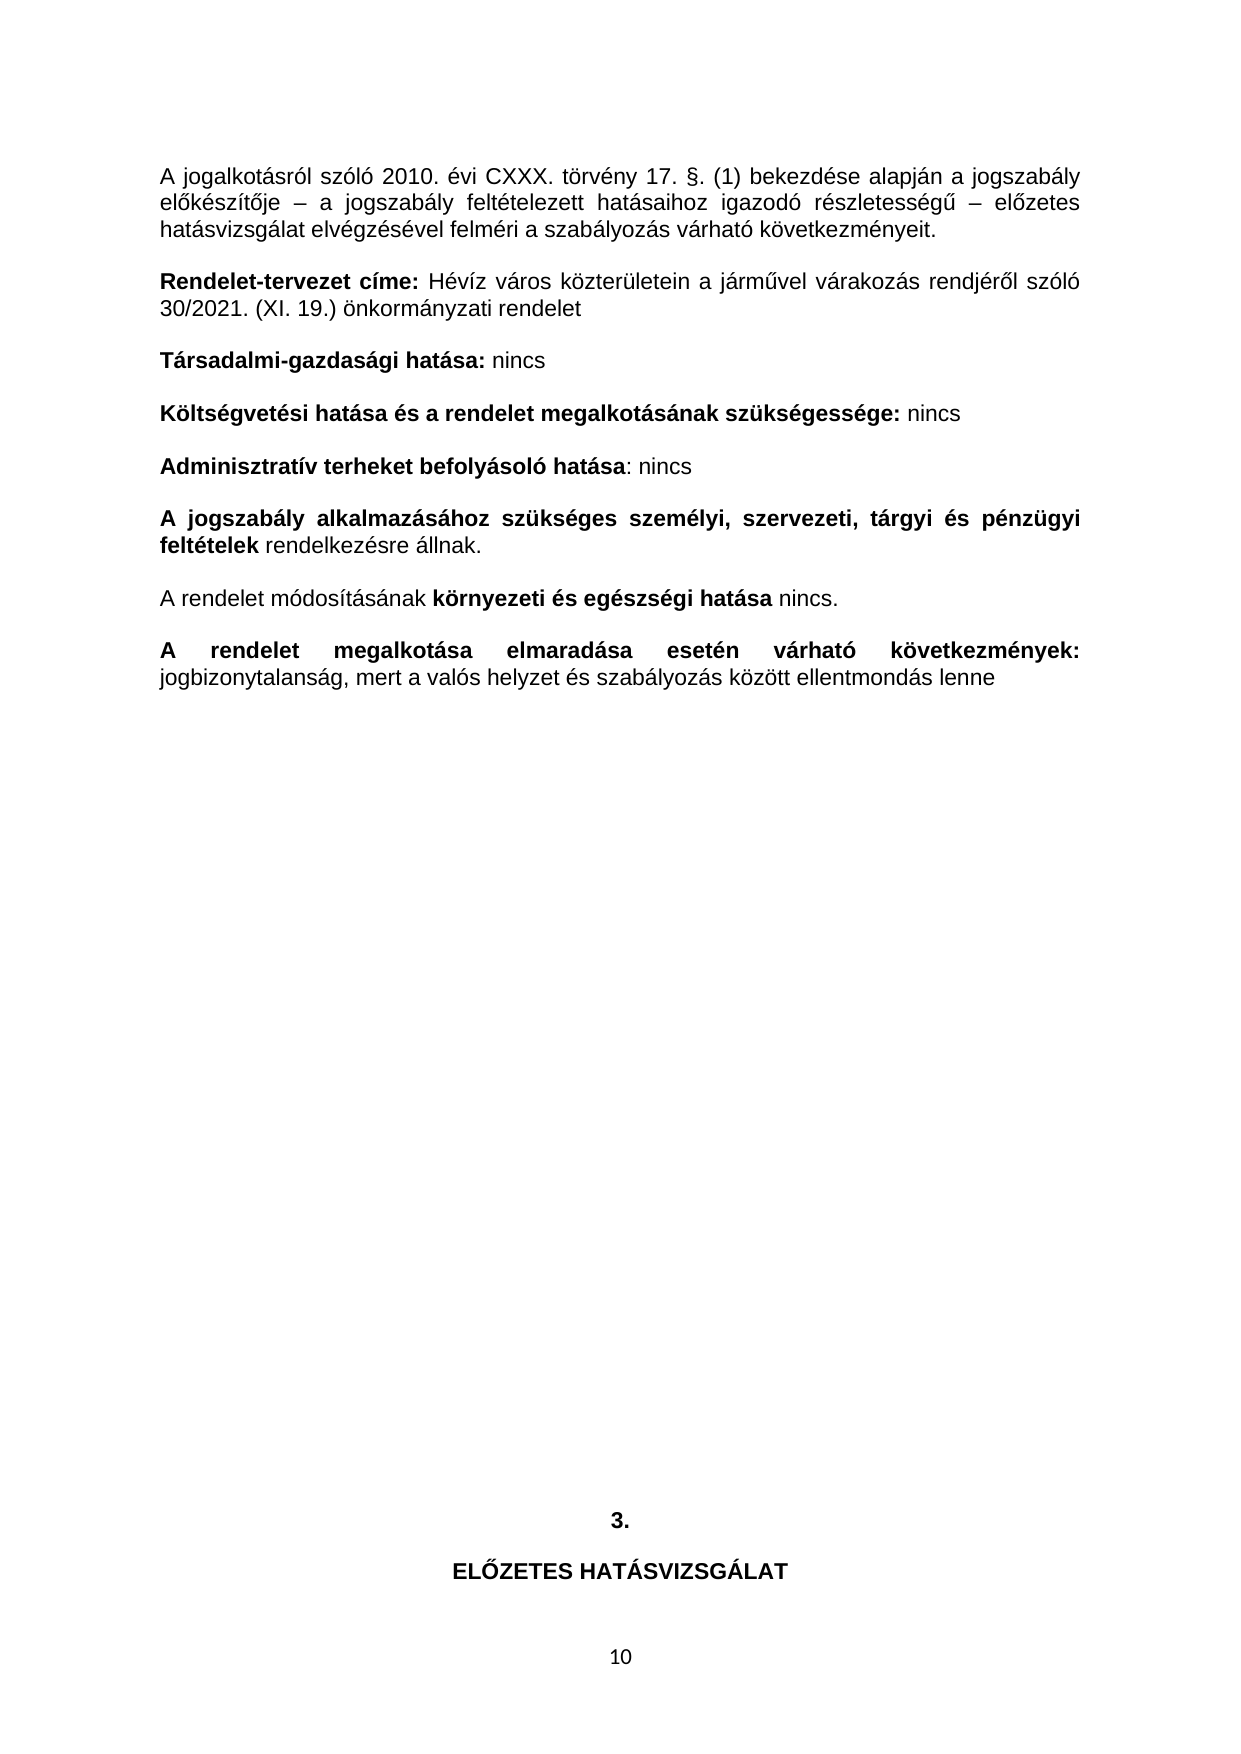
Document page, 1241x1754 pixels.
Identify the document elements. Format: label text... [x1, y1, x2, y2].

text A jogszabály alkalmazásához szükséges személyi, szervezeti, tárgyi és pénzügyi feltételek rendelkezésre állnak. [159, 505, 1081, 558]
text Költségvetési hatása és a rendelet megalkotásának szükségessége: nincs [159, 400, 1081, 426]
text Társadalmi-gazdasági hatása: nincs [159, 347, 1081, 374]
text 3. [159, 1507, 1081, 1533]
text A rendelet megalkotása elmaradása esetén várható következmények: jogbizonytalanság, mert a valós helyzet és szabályozás között ellentmondás lenne [159, 637, 1081, 690]
text Előzetes hatásvizsgálat [159, 1558, 1081, 1584]
text A jogalkotásról szóló 2010. évi CXXX. törvény 17. §. (1) bekezdése alapján a jogszabály előkészítője – a jogszabály feltételezett hatásaihoz igazodó részletességű – előzetes hatásvizsgálat elvégzésével felméri a szabályozás várható következményeit. [159, 163, 1081, 242]
text Rendelet-tervezet címe: Hévíz város közterületein a járművel várakozás rendjéről szóló 30/2021. (XI. 19.) önkormányzati rendelet [159, 268, 1081, 321]
text Adminisztratív terheket befolyásoló hatása: nincs [159, 453, 1081, 479]
text A rendelet módosításának környezeti és egészségi hatása nincs. [159, 584, 1081, 611]
